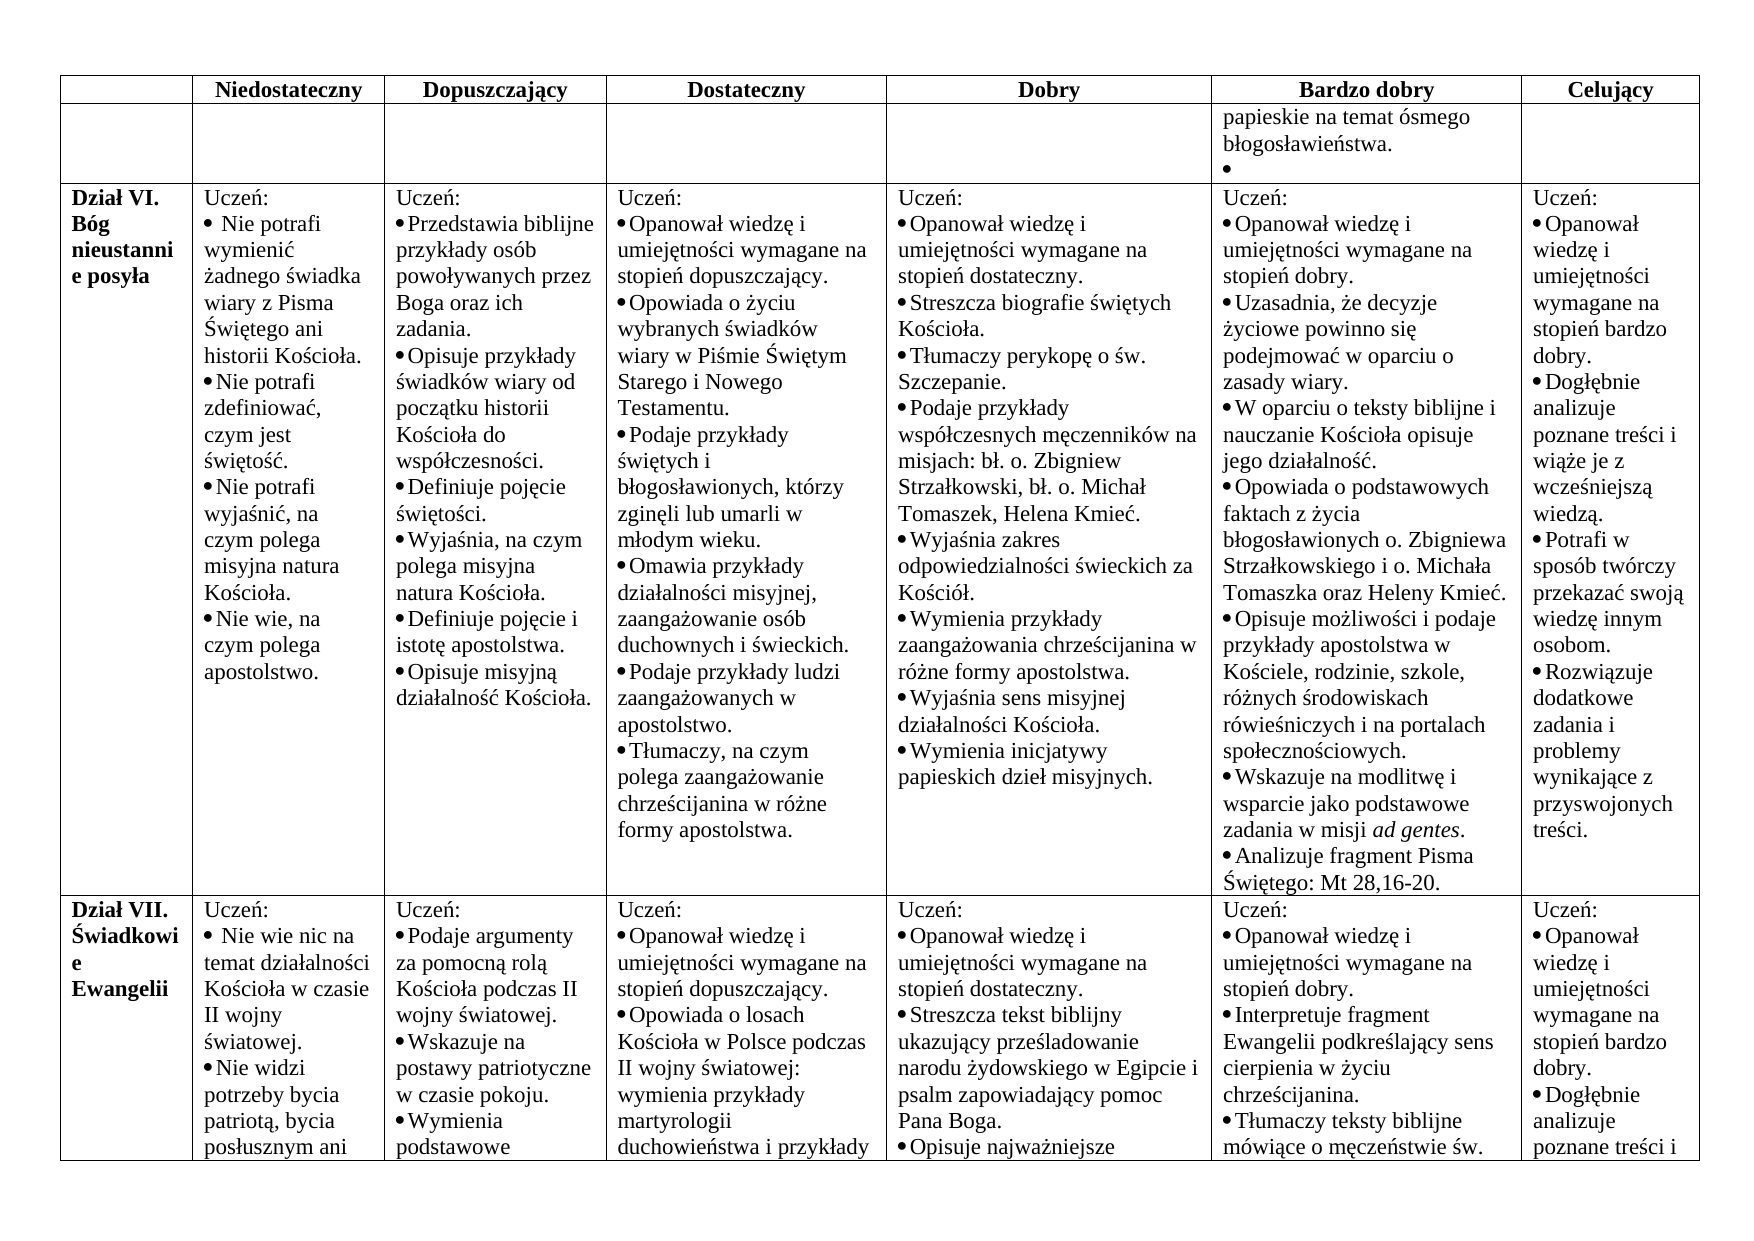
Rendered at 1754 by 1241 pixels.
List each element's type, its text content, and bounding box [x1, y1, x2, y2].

table_header Niedostateczny [193, 76, 384, 102]
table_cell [1212, 896, 1521, 1160]
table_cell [1212, 104, 1521, 182]
table_header Dostateczny [607, 76, 886, 102]
table_cell Dział VII. Świadkowie Ewangelii [61, 896, 192, 1160]
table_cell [887, 104, 1211, 182]
table_cell Uczeń: Przedstawia biblijne przykłady osób powoływanych przez Boga oraz ich zadania. Opisuje przykłady świadków wiary od początku historii Kościoła do współczesności. Definiuje pojęcie świętości. Wyjaśnia, na czym polega misyjna natura Kościoła. Definiuje pojęcie i istotę apostolstwa. Opisuje misyjną działalność Kościoła. [385, 184, 606, 895]
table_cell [385, 104, 606, 182]
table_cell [1522, 896, 1699, 1160]
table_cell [385, 896, 606, 1160]
table_header Dopuszczający [385, 76, 606, 102]
table_cell Uczeń: Opanował wiedzę i umiejętności wymagane na stopień dostateczny. Streszcza biografie świętych Kościoła. Tłumaczy perykopę o św. Szczepanie. Podaje przykłady współczesnych męczenników na misjach: bł. o. Zbigniew Strzałkowski, bł. o. Michał Tomaszek, Helena Kmieć. Wyjaśnia zakres odpowiedzialności świeckich za Kościół. Wymienia przykłady zaangażowania chrześcijanina w różne formy apostolstwa. Wyjaśnia sens misyjnej działalności Kościoła. Wymienia inicjatywy papieskich dzieł misyjnych. [887, 184, 1211, 895]
table_header [61, 76, 192, 102]
table_cell Uczeń: Opanował wiedzę i umiejętności wymagane na stopień dobry. Uzasadnia, że decyzje życiowe powinno się podejmować w oparciu o zasady wiary. W oparciu o teksty biblijne i nauczanie Kościoła opisuje jego działalność. Opowiada o podstawowych faktach z życia błogosławionych o. Zbigniewa Strzałkowskiego i o. Michała Tomaszka oraz Heleny Kmieć. Opisuje możliwości i podaje przykłady apostolstwa w Kościele, rodzinie, szkole, różnych środowiskach rówieśniczych i na portalach społecznościowych. Wskazuje na modlitwę i wsparcie jako podstawowe zadania w misji ad gentes. Analizuje fragment Pisma Świętego: Mt 28,16-20. [1212, 184, 1521, 895]
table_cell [887, 896, 1211, 1160]
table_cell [607, 104, 886, 182]
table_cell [607, 896, 886, 1160]
table_cell Uczeń: Opanował wiedzę i umiejętności wymagane na stopień dopuszczający. Opowiada o życiu wybranych świadków wiary w Piśmie Świętym Starego i Nowego Testamentu. Podaje przykłady świętych i błogosławionych, którzy zginęli lub umarli w młodym wieku. Omawia przykłady działalności misyjnej, zaangażowanie osób duchownych i świeckich. Podaje przykłady ludzi zaangażowanych w apostolstwo. Tłumaczy, na czym polega zaangażowanie chrześcijanina w różne formy apostolstwa. [607, 184, 886, 895]
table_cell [61, 104, 192, 182]
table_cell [193, 896, 384, 1160]
table_cell Dział VI. Bóg nieustannie posyła [61, 184, 192, 895]
table_header Bardzo dobry [1212, 76, 1521, 102]
table_header Celujący [1522, 76, 1699, 102]
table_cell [1522, 104, 1699, 182]
table_header Dobry [887, 76, 1211, 102]
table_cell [193, 104, 384, 182]
table_cell Uczeń: Nie potrafi wymienić żadnego świadka wiary z Pisma Świętego ani historii Kościoła. Nie potrafi zdefiniować, czym jest świętość. Nie potrafi wyjaśnić, na czym polega misyjna natura Kościoła. Nie wie, na czym polega apostolstwo. [193, 184, 384, 895]
